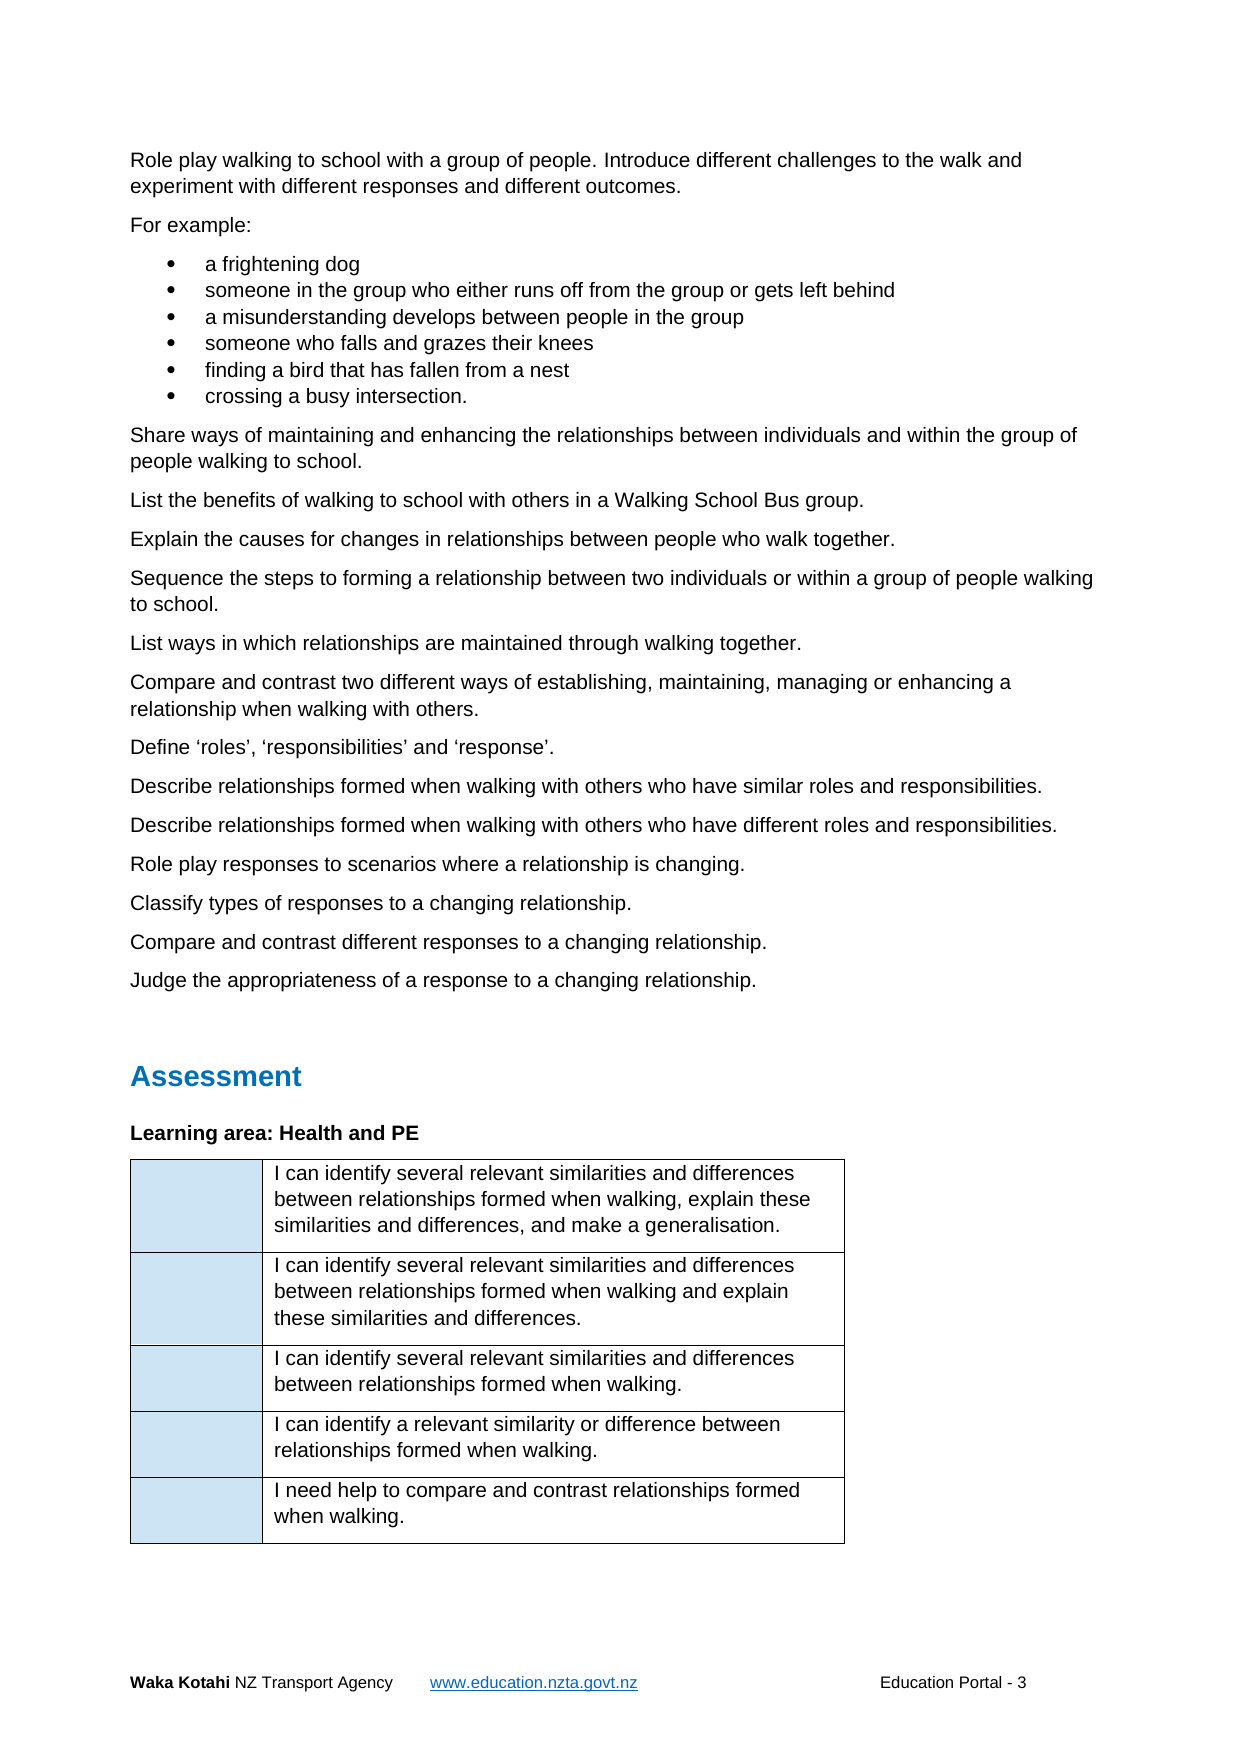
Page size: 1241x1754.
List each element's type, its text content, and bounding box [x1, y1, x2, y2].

text Role play walking to school with a group of people. Introduce different challenges to the walk and experiment with different responses and different outcomes. [130, 148, 1110, 198]
table_cell [131, 1346, 262, 1411]
table_cell [131, 1253, 262, 1344]
text For example: [130, 213, 1110, 237]
text Describe relationships formed when walking with others who have similar roles and responsibilities. [130, 774, 1110, 798]
table_cell I can identify several relevant similarities and differences between relationships formed when walking and explain these similarities and differences. [263, 1253, 844, 1344]
table_header I can identify several relevant similarities and differences between relationships formed when walking, explain these similarities and differences, and make a generalisation. [263, 1160, 844, 1252]
text Role play responses to scenarios where a relationship is changing. [130, 852, 1110, 876]
text List the benefits of walking to school with others in a Walking School Bus group. [130, 488, 1110, 512]
text Judge the appropriateness of a response to a changing relationship. [130, 968, 1110, 992]
text Compare and contrast two different ways of establishing, maintaining, managing or enhancing a relationship when walking with others. [130, 670, 1110, 720]
table_cell I can identify several relevant similarities and differences between relationships formed when walking. [263, 1346, 844, 1411]
table_cell I need help to compare and contrast relationships formed when walking. [263, 1478, 844, 1543]
list a misunderstanding develops between people in the group [167, 305, 1110, 329]
text List ways in which relationships are maintained through walking together. [130, 631, 1110, 655]
subtitle Learning area: Health and PE [130, 1120, 1110, 1144]
table_header [131, 1160, 262, 1252]
text Explain the causes for changes in relationships between people who walk together. [130, 527, 1110, 551]
table_cell [131, 1412, 262, 1477]
table_cell [131, 1478, 262, 1543]
list crossing a busy intersection. [167, 384, 1110, 408]
list someone who falls and grazes their knees [167, 331, 1110, 355]
list a frightening dog [167, 252, 1110, 276]
text Classify types of responses to a changing relationship. [130, 891, 1110, 914]
text Sequence the steps to forming a relationship between two individuals or within a group of people walking to school. [130, 566, 1110, 616]
text Compare and contrast different responses to a changing relationship. [130, 929, 1110, 953]
text Describe relationships formed when walking with others who have different roles and responsibilities. [130, 813, 1110, 837]
subtitle Assessment [130, 1058, 1110, 1092]
text Define ‘roles’, ‘responsibilities’ and ‘response’. [130, 735, 1110, 759]
text Share ways of maintaining and enhancing the relationships between individuals and within the group of people walking to school. [130, 423, 1110, 473]
list someone in the group who either runs off from the group or gets left behind [167, 278, 1110, 302]
list finding a bird that has fallen from a nest [167, 358, 1110, 382]
table_cell I can identify a relevant similarity or difference between relationships formed when walking. [263, 1412, 844, 1477]
